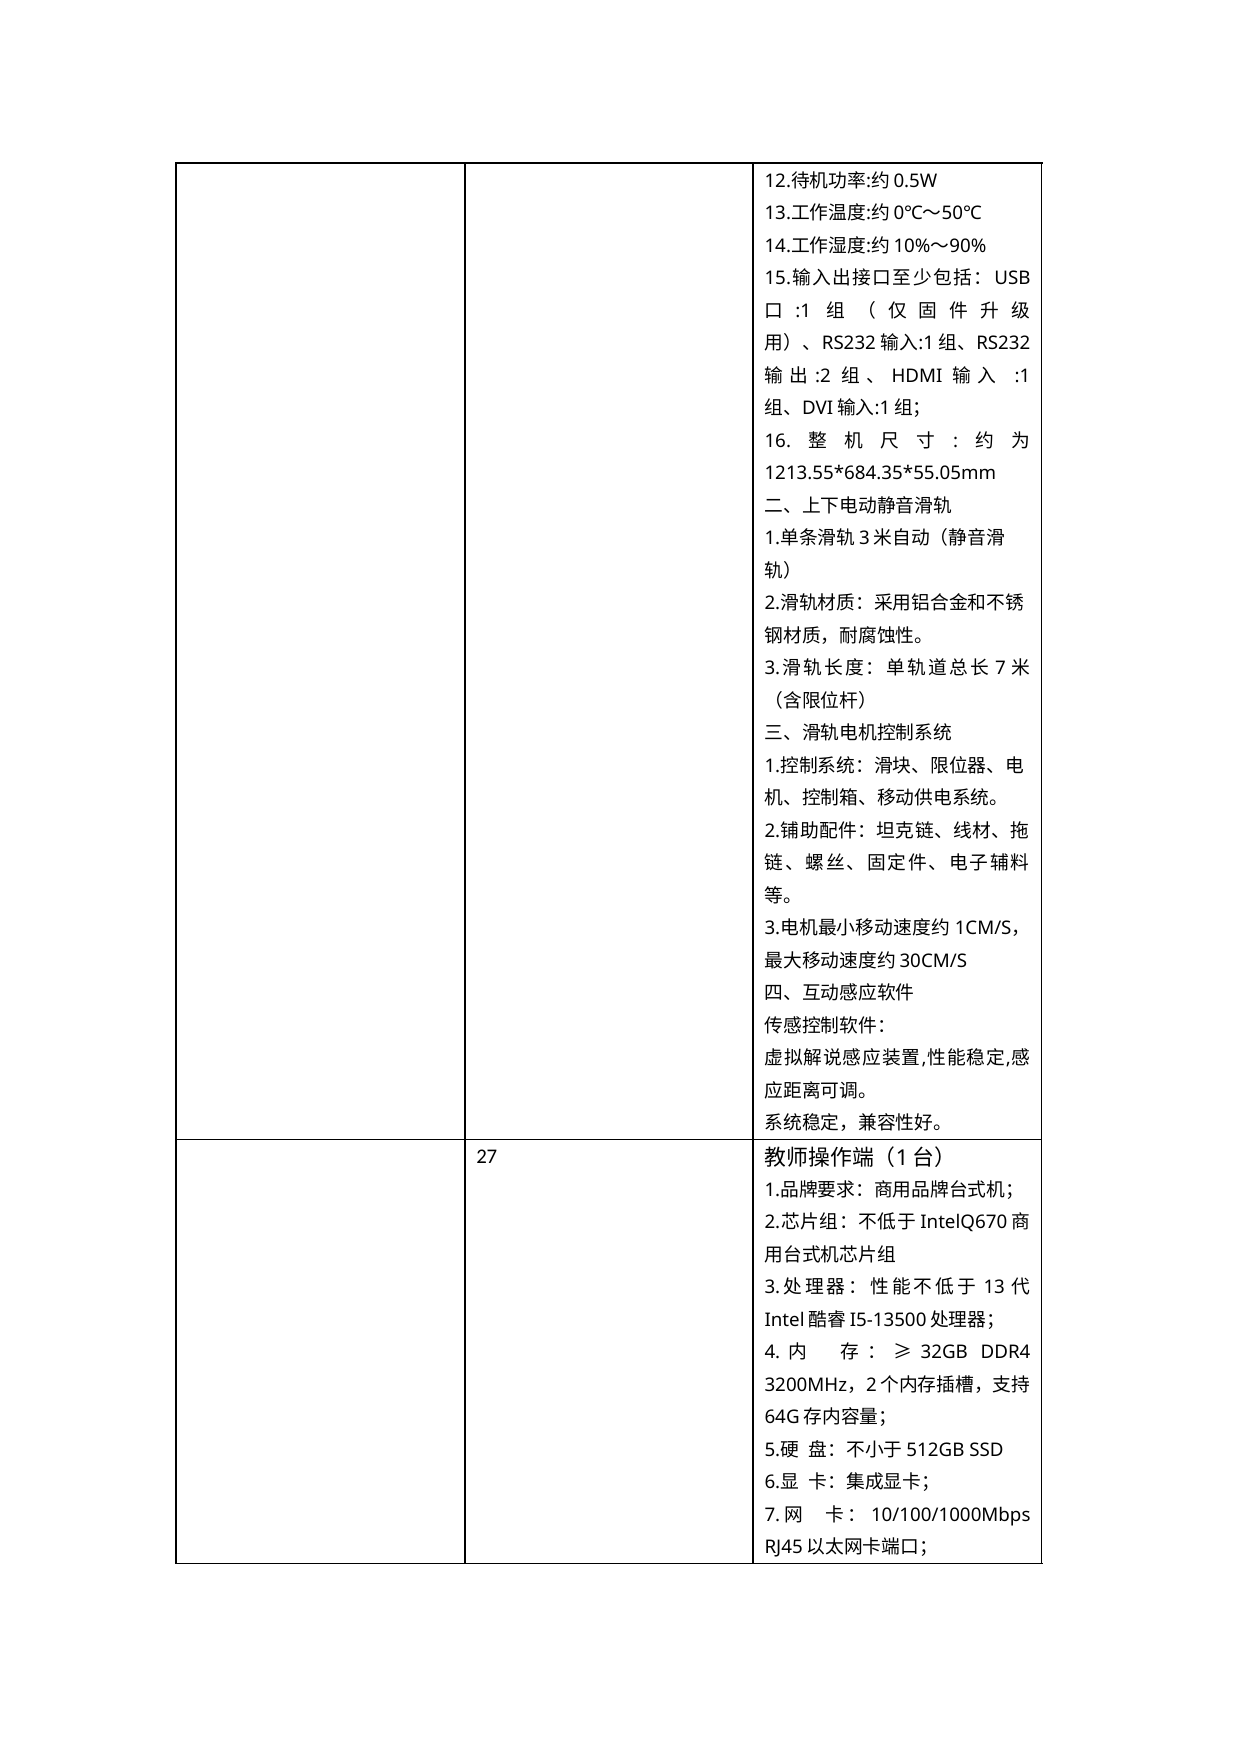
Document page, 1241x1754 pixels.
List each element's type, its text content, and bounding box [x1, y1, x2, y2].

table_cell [754, 164, 1041, 1138]
table_cell 27 [466, 1140, 752, 1563]
table_cell [177, 164, 464, 1138]
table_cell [754, 1140, 1041, 1563]
table_cell 26 [466, 164, 752, 1138]
table_cell [177, 1140, 464, 1563]
